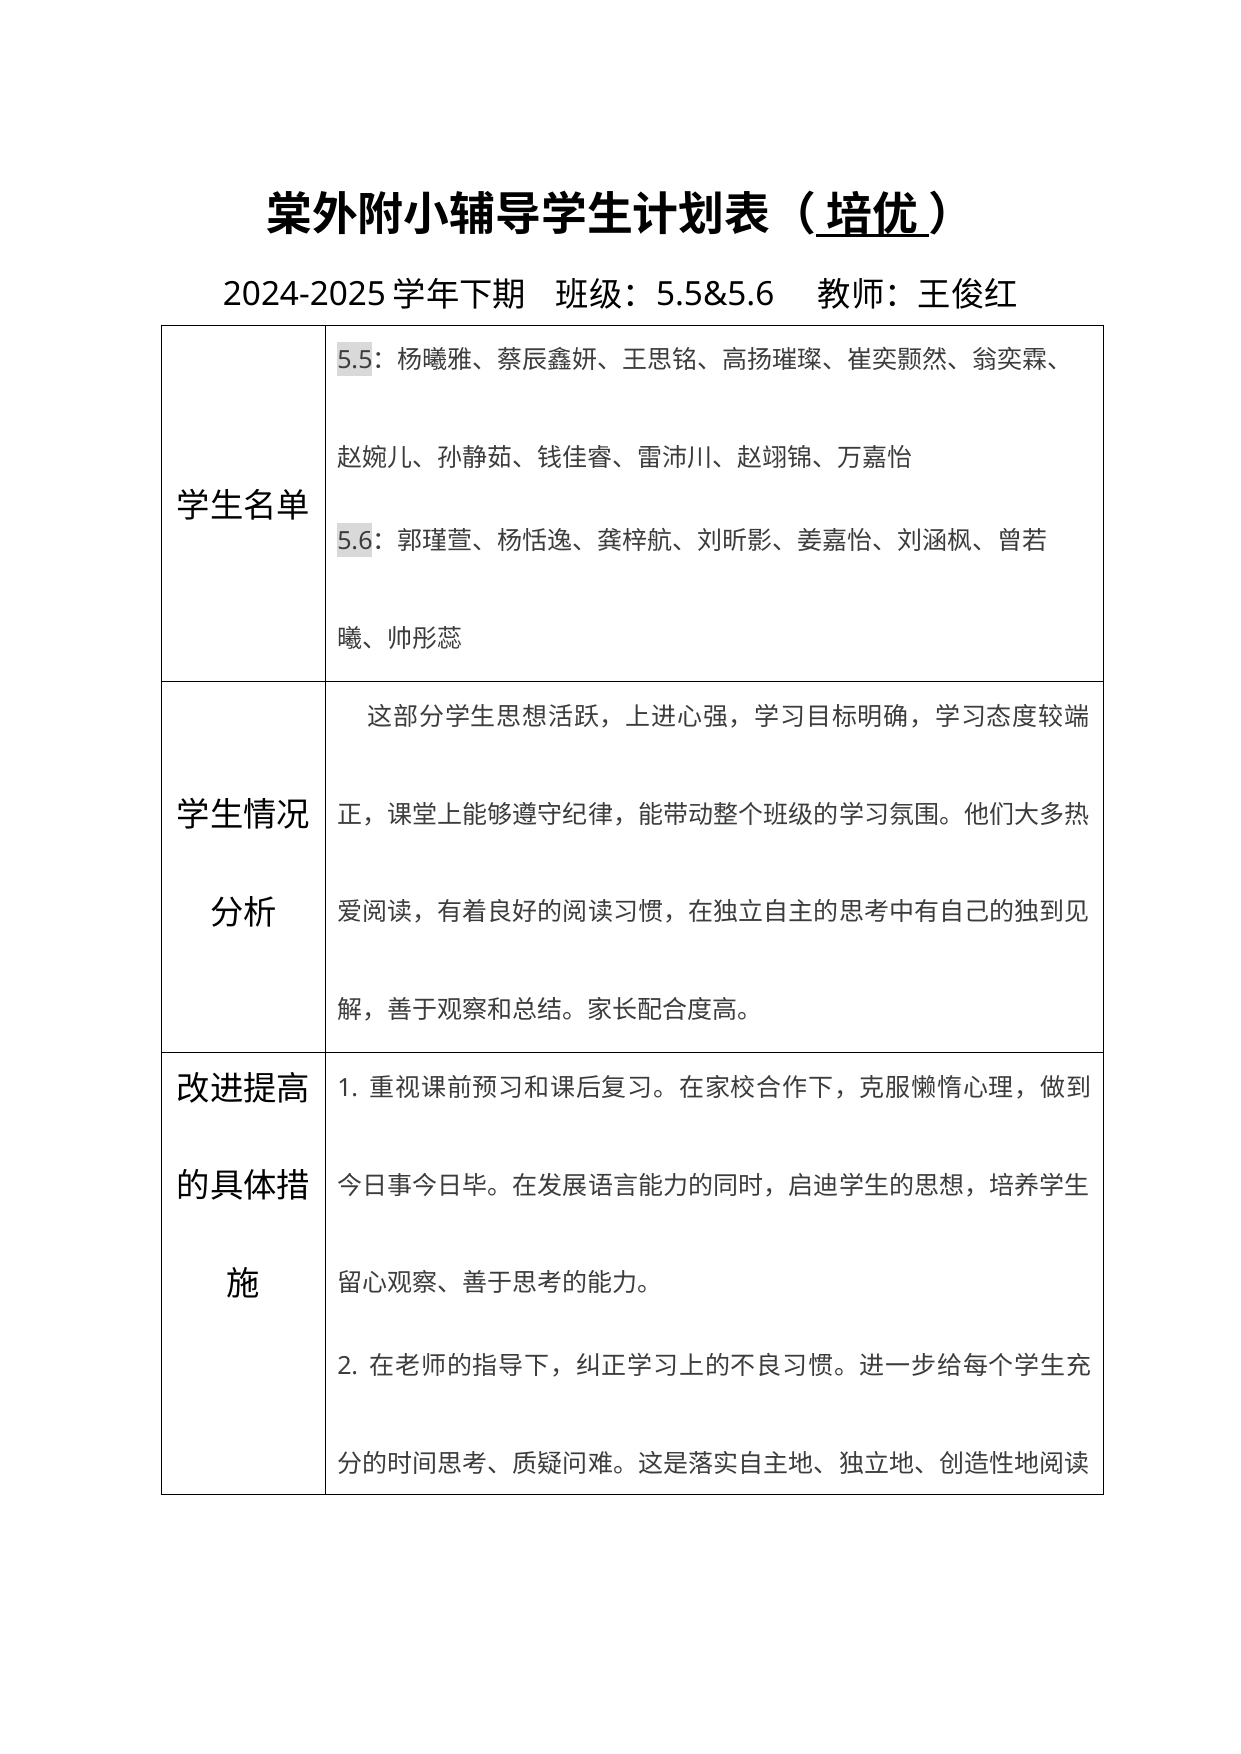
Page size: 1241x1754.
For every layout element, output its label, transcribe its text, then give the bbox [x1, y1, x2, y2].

table_cell 这部分学生思想活跃，上进心强，学习目标明确，学习态度较端正，课堂上能够遵守纪律，能带动整个班级的学习氛围。他们大多热爱阅读，有着良好的阅读习惯，在独立自主的思考中有自己的独到见解，善于观察和总结。家长配合度高。 [326, 682, 1103, 1052]
table_cell 改进提高的具体措施 [162, 1053, 325, 1494]
table_header 5.5：杨曦雅、蔡辰鑫妍、王思铭、高扬璀璨、崔奕颢然、翁奕霖、赵婉儿、孙静茹、钱佳睿、雷沛川、赵翊锦、万嘉怡 5.6：郭瑾萱、杨恬逸、龚梓航、刘昕影、姜嘉怡、刘涵枫、曾若曦、帅彤蕊 [326, 326, 1103, 681]
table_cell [326, 1053, 1103, 1494]
table_cell 学生情况分析 [162, 682, 325, 1052]
text 2024-2025学年下期 班级：5.5&5.6 教师：王俊红 [187, 259, 1053, 324]
table_header 学生名单 [162, 326, 325, 681]
text 棠外附小辅导学生计划表（ 培优 ） [187, 162, 1053, 259]
